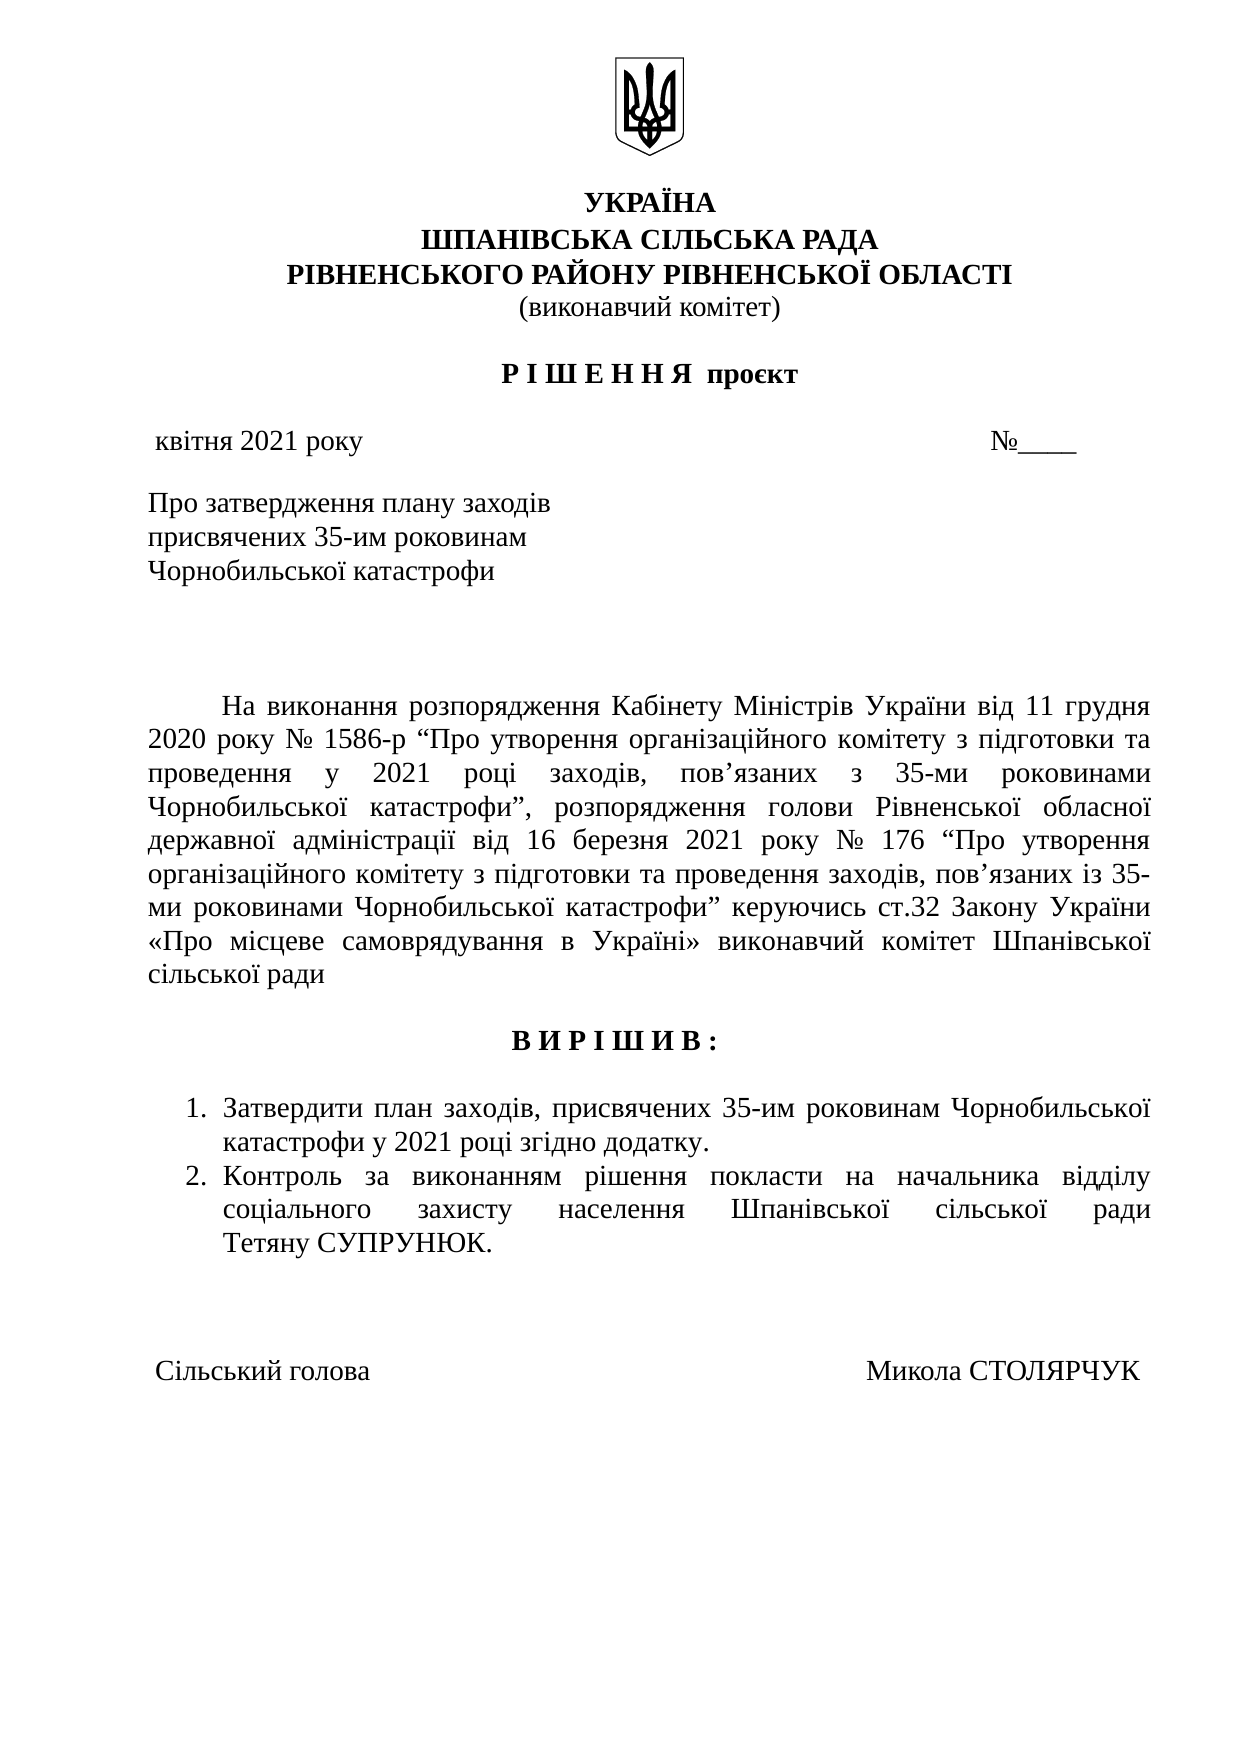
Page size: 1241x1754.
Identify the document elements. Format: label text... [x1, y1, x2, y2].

text Україна [148, 185, 1152, 218]
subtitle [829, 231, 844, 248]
text РІВНЕНСЬКОГО РАЙОНУ РІВНЕНСЬКОЇ ОБЛАСТІ [148, 266, 1152, 289]
list Затвердити план заходів, присвячених 35-им роковинам Чорнобильської катастрофи у 2021 році згідно додатку. [185, 1091, 1152, 1158]
subtitle ШПАНІВСЬКА сільська рада [148, 231, 838, 254]
text (виконавчий комітет) [148, 289, 1152, 323]
text Чорнобильської катастрофи [148, 553, 1152, 586]
text На виконання розпорядження Кабінету Міністрів України від 11 грудня 2020 року № 1586-р “Про утворення організаційного комітету з підготовки та проведення у 2021 році заходів, пов’язаних з 35-ми роковинами Чорнобильської катастрофи”, розпорядження голови Рівненської обласної державної адміністрації від 16 березня 2021 року № 176 “Про утворення організаційного комітету з підготовки та проведення заходів, пов’язаних із 35-ми роковинами Чорнобильської катастрофи” керуючись ст.32 Закону України «Про місцеве самоврядування в Україні» виконавчий комітет Шпанівської сільської ради [148, 688, 1152, 990]
text Сільський голова Микола СТОЛЯРЧУК [148, 1353, 1152, 1387]
text Р І Ш Е Н Н Я проєкт [148, 356, 1152, 390]
subtitle ШПАНІВСЬКА сільська рада [856, 231, 1152, 254]
text В И Р І Ш И В : [148, 1023, 1152, 1057]
list Контроль за виконанням рішення покласти на начальника відділу соціального захисту населення Шпанівської сільської ради Тетяну СУПРУНЮК. [185, 1158, 1152, 1258]
text квітня 2021 року №____ [148, 423, 1152, 457]
text присвячених 35-им роковинам [148, 519, 1152, 553]
text Про затвердження плану заходів [148, 486, 1152, 519]
